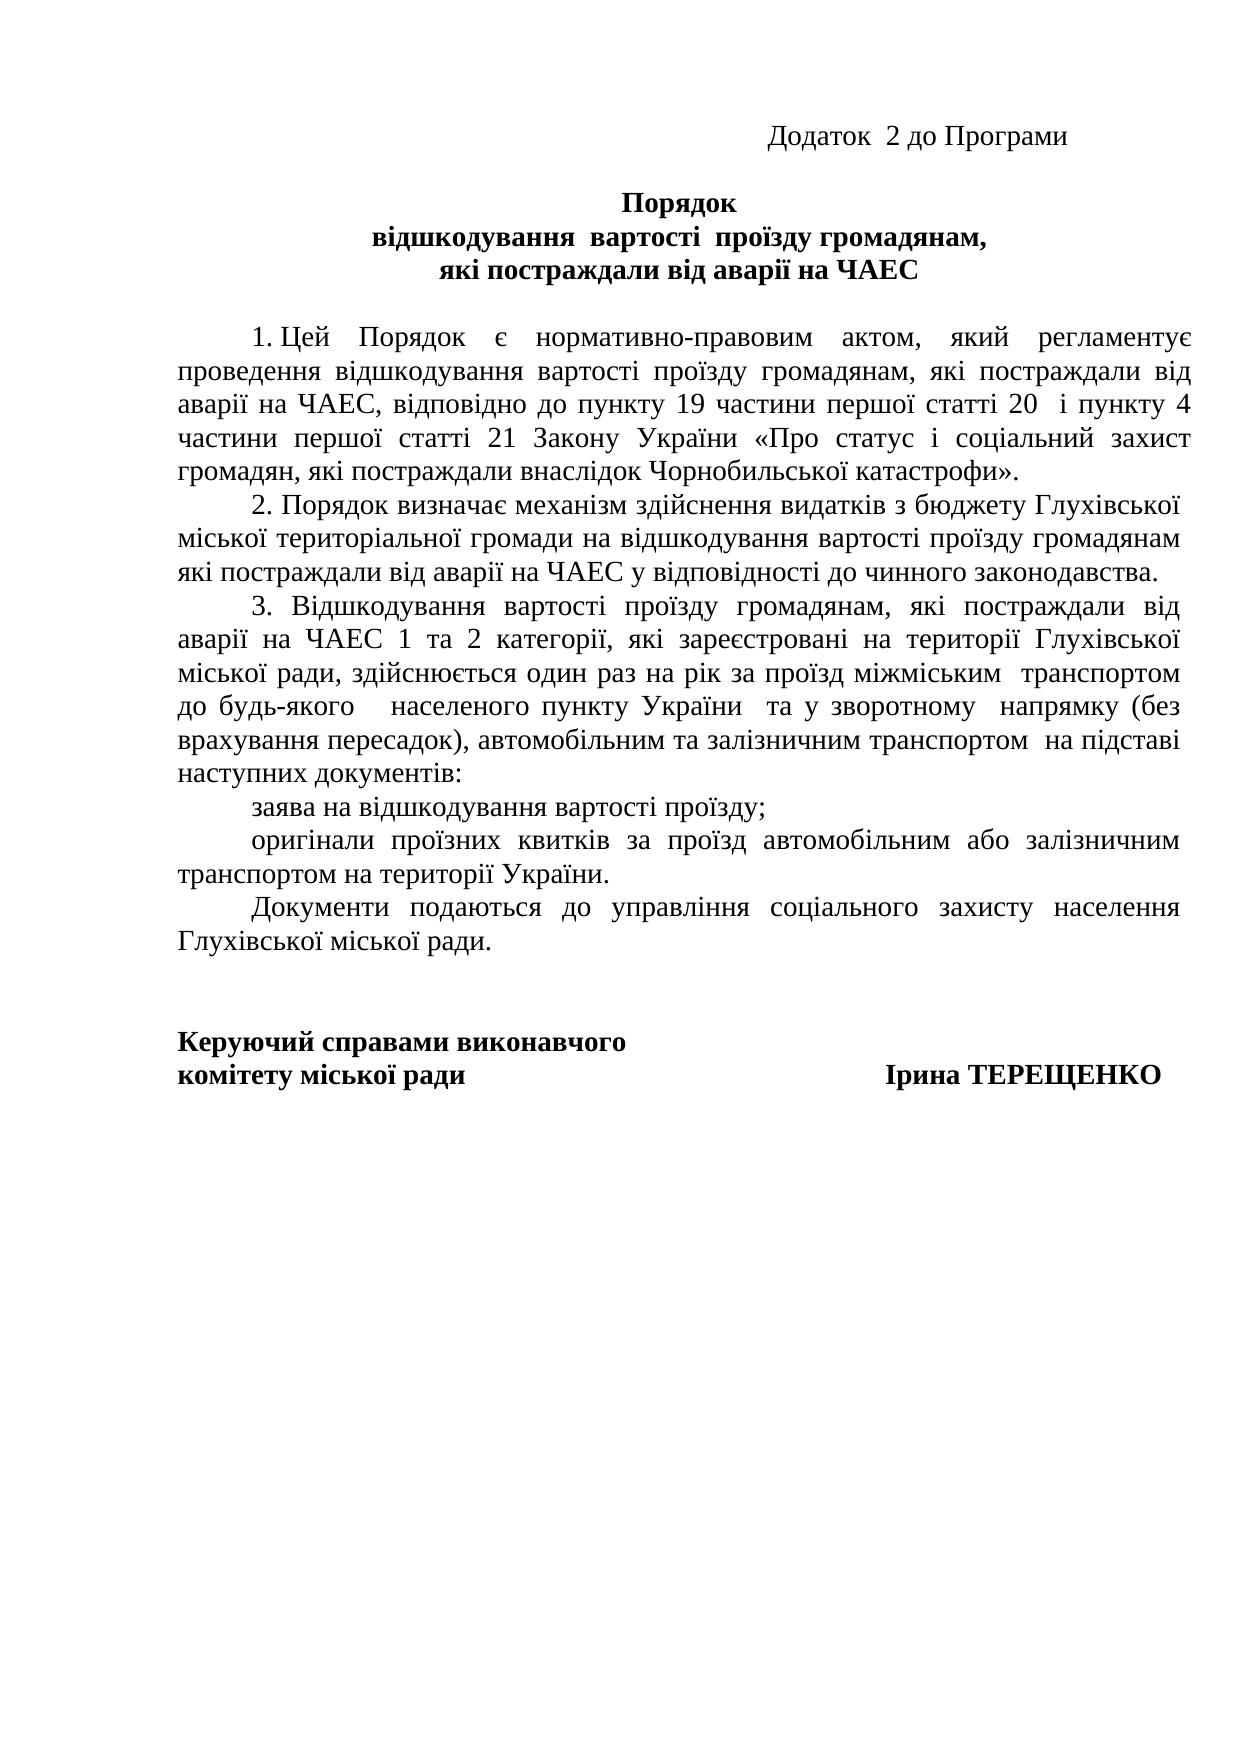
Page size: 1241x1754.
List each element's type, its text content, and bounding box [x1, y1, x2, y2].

text Документи подаються до управління соціального захисту населення Глухівської міської ради. [177, 889, 1181, 957]
text які постраждали від аварії на ЧАЕС [177, 252, 1181, 286]
text Керуючий справами виконавчого [177, 1024, 1181, 1057]
text 2. Порядок визначає механізм здійснення видатків з бюджету Глухівської міської територіальної громади на відшкодування вартості проїзду громадянам які постраждали від аварії на ЧАЕС у відповідності до чинного законодавства. [177, 487, 1181, 588]
text відшкодування вартості проїзду громадянам, [177, 219, 1181, 252]
text комітету міської ради Ірина ТЕРЕЩЕНКО [177, 1057, 1181, 1091]
text заява на відшкодування вартості проїзду; [177, 789, 1181, 822]
text 1. Цей Порядок є нормативно-правовим актом, який регламентує проведення відшкодування вартості проїзду громадянам, які постраждали від аварії на ЧАЕС, відповідно до пункту 19 частини першої статті 20 і пункту 4 частини першої статті 21 Закону України «Про статус і соціальний захист громадян, які постраждали внаслідок Чорнобильської катастрофи». [177, 319, 1192, 487]
text Порядок [177, 185, 1181, 219]
text 3. Відшкодування вартості проїзду громадянам, які постраждали від аварії на ЧАЕС 1 та 2 категорії, які зареєстровані на території Глухівської міської ради, здійснюється один раз на рік за проїзд міжміським транспортом до будь-якого населеного пункту України та у зворотному напрямку (без врахування пересадок), автомобільним та залізничним транспортом на підставі наступних документів: [177, 588, 1181, 789]
text Додаток 2 до Програми [767, 118, 1181, 152]
text оригінали проїзних квитків за проїзд автомобільним або залізничним транспортом на території України. [177, 822, 1181, 889]
